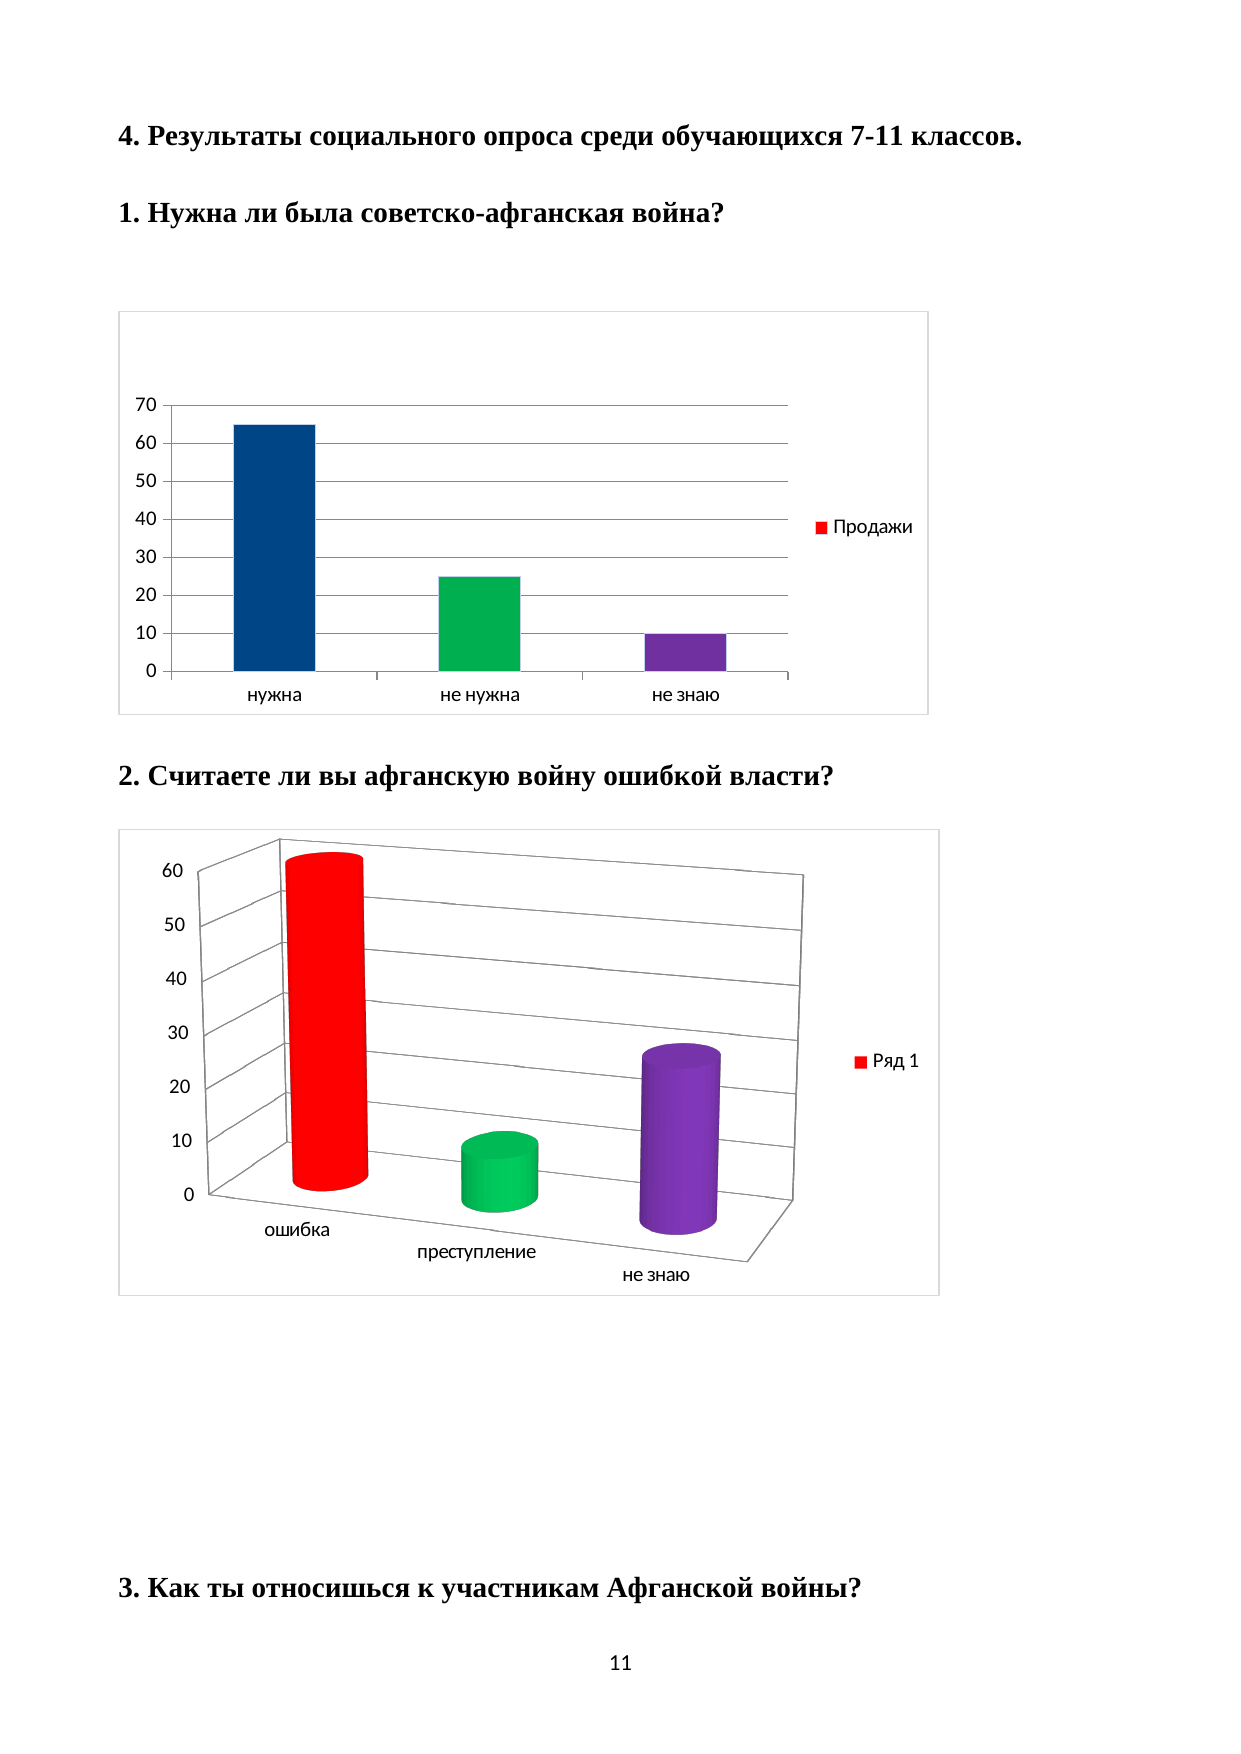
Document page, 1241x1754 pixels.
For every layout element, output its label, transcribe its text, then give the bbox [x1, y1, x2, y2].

text 1. Нужна ли была советско-афганская война? [118, 195, 1122, 229]
text 4. Результаты социального опроса среди обучающихся 7-11 классов. [118, 118, 1122, 152]
text 2. Считаете ли вы афганскую войну ошибкой власти? [118, 758, 1122, 792]
text 3. Как ты относишься к участникам Афганской войны? [118, 1570, 1122, 1604]
